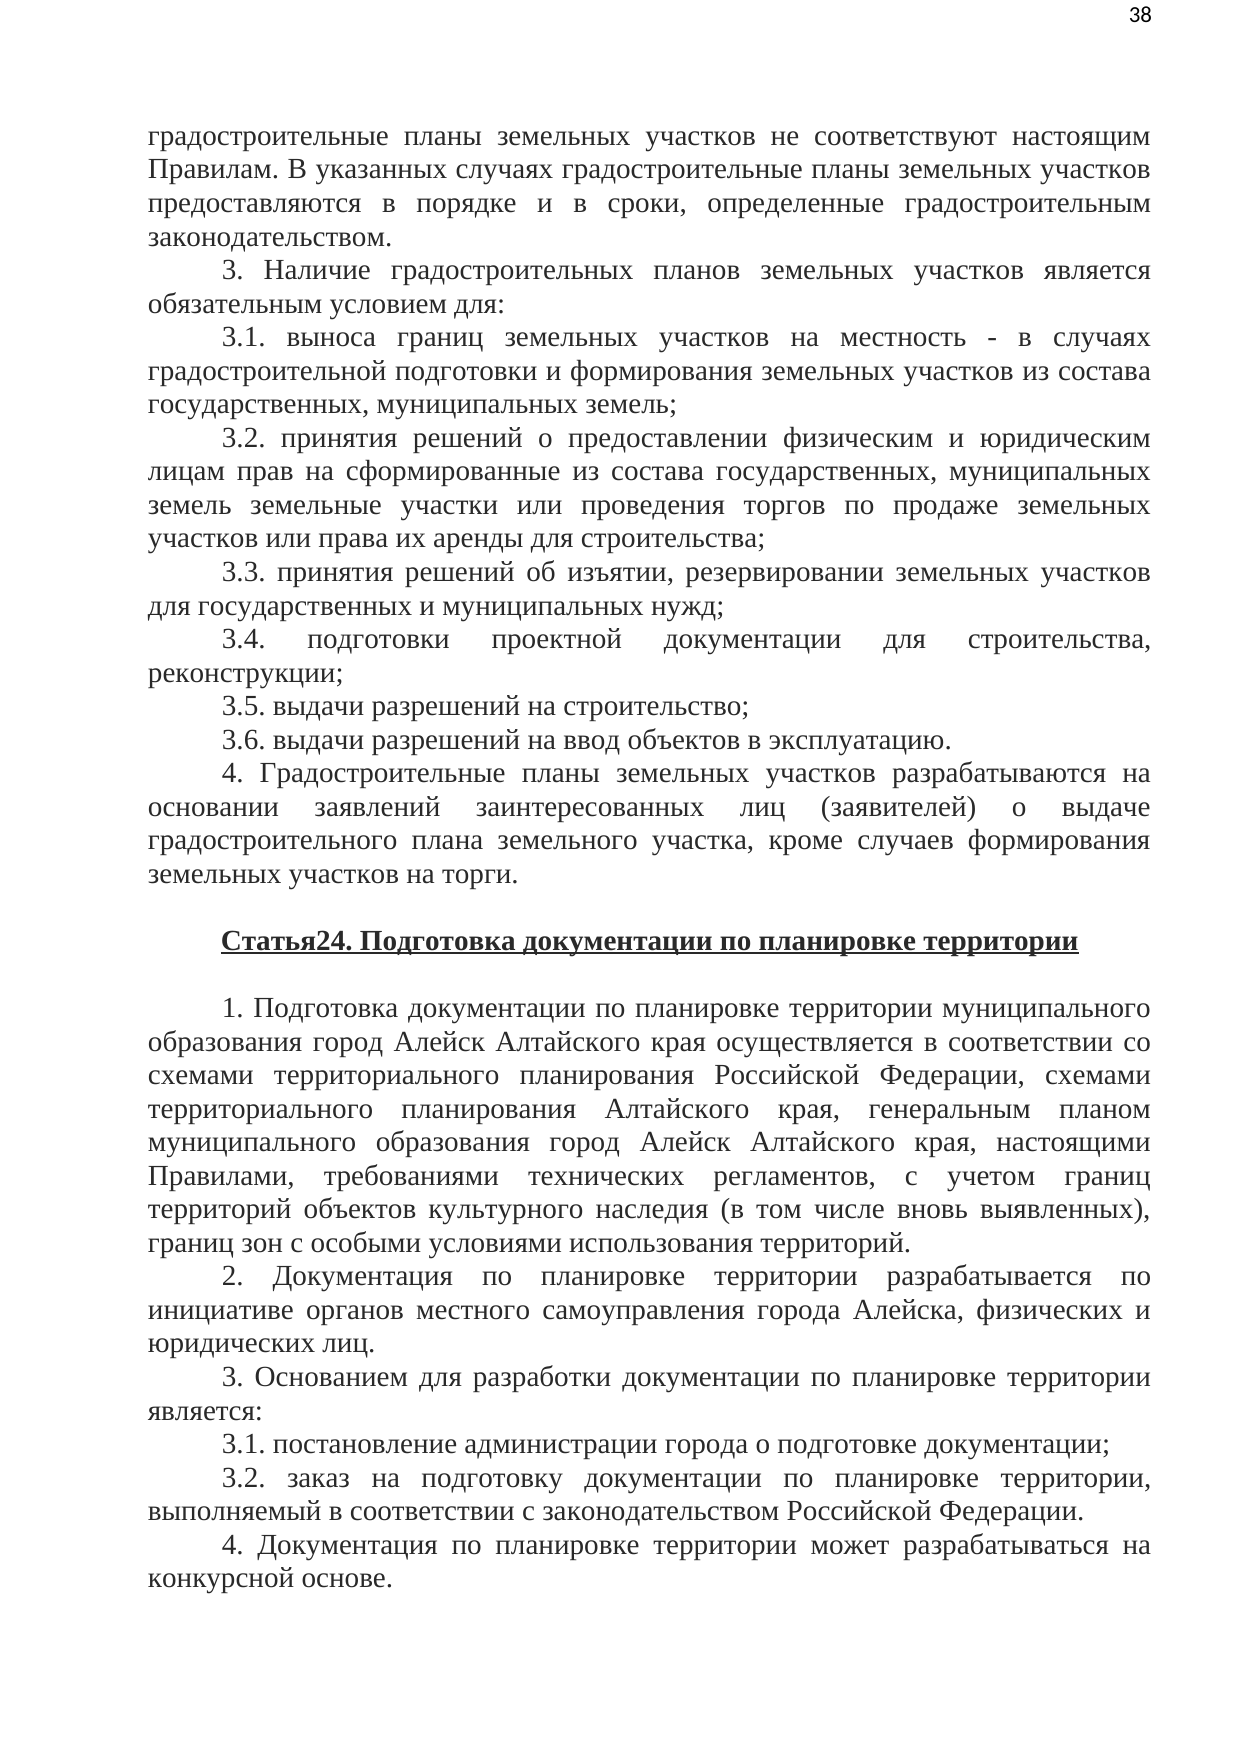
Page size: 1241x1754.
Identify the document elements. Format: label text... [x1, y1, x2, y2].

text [148, 118, 1152, 252]
text 1. Подготовка документации по планировке территории муниципального образования город Алейск Алтайского края осуществляется в соответствии со схемами территориального планирования Российской Федерации, схемами территориального планирования Алтайского края, генеральным планом муниципального образования город Алейск Алтайского края, настоящими Правилами, требованиями технических регламентов, с учетом границ территорий объектов культурного наследия (в том числе вновь выявленных), границ зон с особыми условиями использования территорий. [148, 990, 1152, 1258]
text 3. Основанием для разработки документации по планировке территории является: [148, 1359, 1152, 1426]
text 3.6. выдачи разрешений на ввод объектов в эксплуатацию. [148, 722, 1152, 755]
text 3.3. принятия решений об изъятии, резервировании земельных участков для государственных и муниципальных нужд; [148, 554, 1152, 621]
text 3.2. принятия решений о предоставлении физическим и юридическим лицам прав на сформированные из состава государственных, муниципальных земель земельные участки или проведения торгов по продаже земельных участков или права их аренды для строительства; [148, 420, 1152, 554]
text 3. Наличие градостроительных планов земельных участков является обязательным условием для: [148, 252, 1152, 319]
text 3.4. подготовки проектной документации для строительства, реконструкции; [148, 621, 1152, 688]
text 4. Документация по планировке территории может разрабатываться на конкурсной основе. [148, 1527, 1152, 1594]
text 2. Документация по планировке территории разрабатывается по инициативе органов местного самоуправления города Алейска, физических и юридических лиц. [148, 1258, 1152, 1359]
text 3.2. заказ на подготовку документации по планировке территории, выполняемый в соответствии с законодательством Российской Федерации. [148, 1460, 1152, 1527]
text 3.1. постановление администрации города о подготовке документации; [148, 1426, 1152, 1460]
text Статья24. Подготовка документации по планировке территории [148, 923, 1152, 957]
text 3.5. выдачи разрешений на строительство; [148, 688, 1152, 722]
text 3.1. выноса границ земельных участков на местность - в случаях градостроительной подготовки и формирования земельных участков из состава государственных, муниципальных земель; [148, 319, 1152, 420]
text 4. Градостроительные планы земельных участков разрабатываются на основании заявлений заинтересованных лиц (заявителей) о выдаче градостроительного плана земельного участка, кроме случаев формирования земельных участков на торги. [148, 755, 1152, 889]
